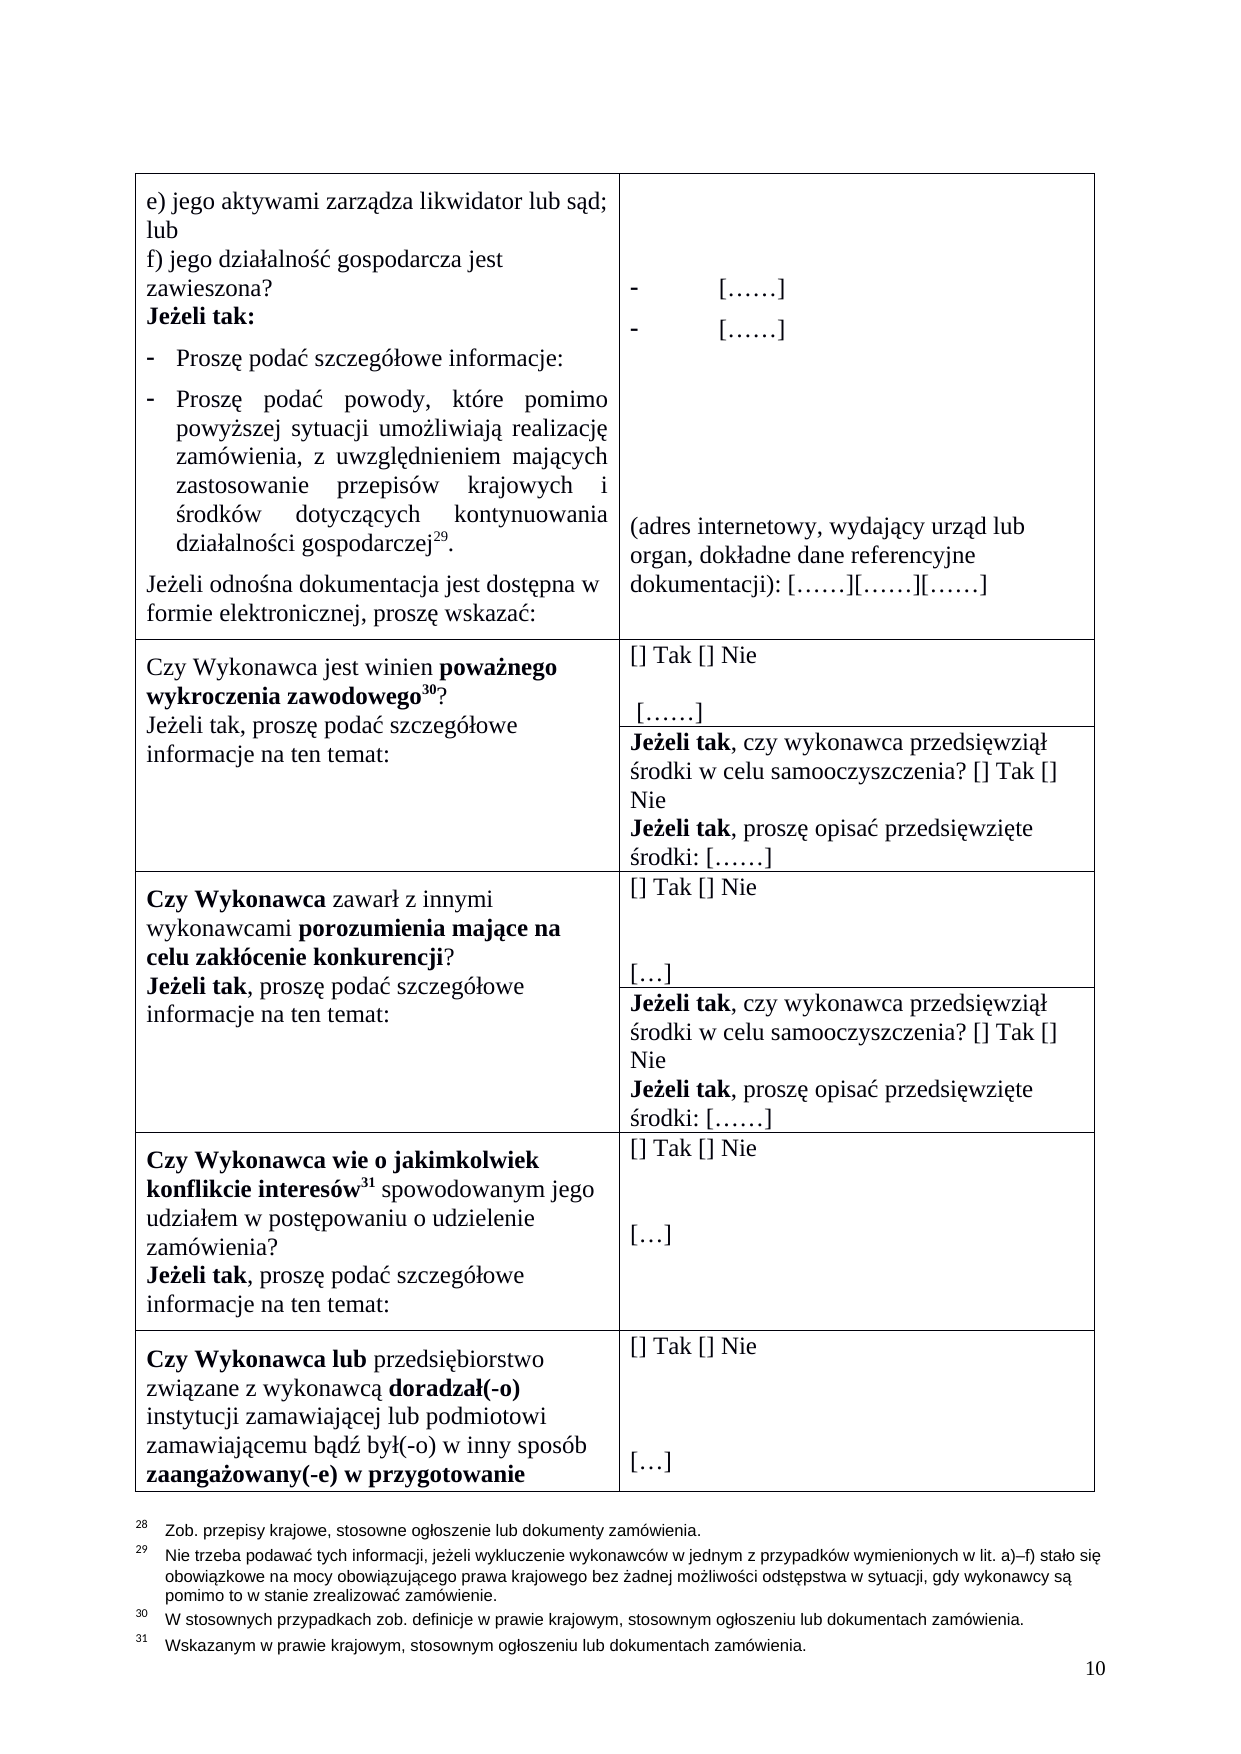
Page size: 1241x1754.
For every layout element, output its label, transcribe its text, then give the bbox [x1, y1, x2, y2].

table_cell Czy Wykonawca jest winien poważnego wykroczenia zawodowego? Jeżeli tak, proszę podać szczegółowe informacje na ten temat: [136, 640, 619, 871]
table_cell Jeżeli tak, czy wykonawca przedsięwziął środki w celu samooczyszczenia? [] Tak [] Nie Jeżeli tak, proszę opisać przedsięwzięte środki: [……] [620, 988, 1094, 1132]
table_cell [620, 174, 1094, 639]
table_cell [] Tak [] Nie […] [620, 1331, 1094, 1491]
table_cell [] Tak [] Nie […] [620, 1133, 1094, 1330]
table_cell Czy Wykonawca zawarł z innymi wykonawcami porozumienia mające na celu zakłócenie konkurencji? Jeżeli tak, proszę podać szczegółowe informacje na ten temat: [136, 872, 619, 1132]
table_cell [] Tak [] Nie [……] [620, 640, 1094, 726]
table_cell Czy Wykonawca wie o jakimkolwiek konflikcie interesów spowodowanym jego udziałem w postępowaniu o udzielenie zamówienia? Jeżeli tak, proszę podać szczegółowe informacje na ten temat: [136, 1133, 619, 1330]
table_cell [136, 174, 619, 639]
table_cell Jeżeli tak, czy wykonawca przedsięwziął środki w celu samooczyszczenia? [] Tak [] Nie Jeżeli tak, proszę opisać przedsięwzięte środki: [……] [620, 727, 1094, 871]
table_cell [136, 1331, 619, 1491]
table_cell [] Tak [] Nie […] [620, 872, 1094, 987]
